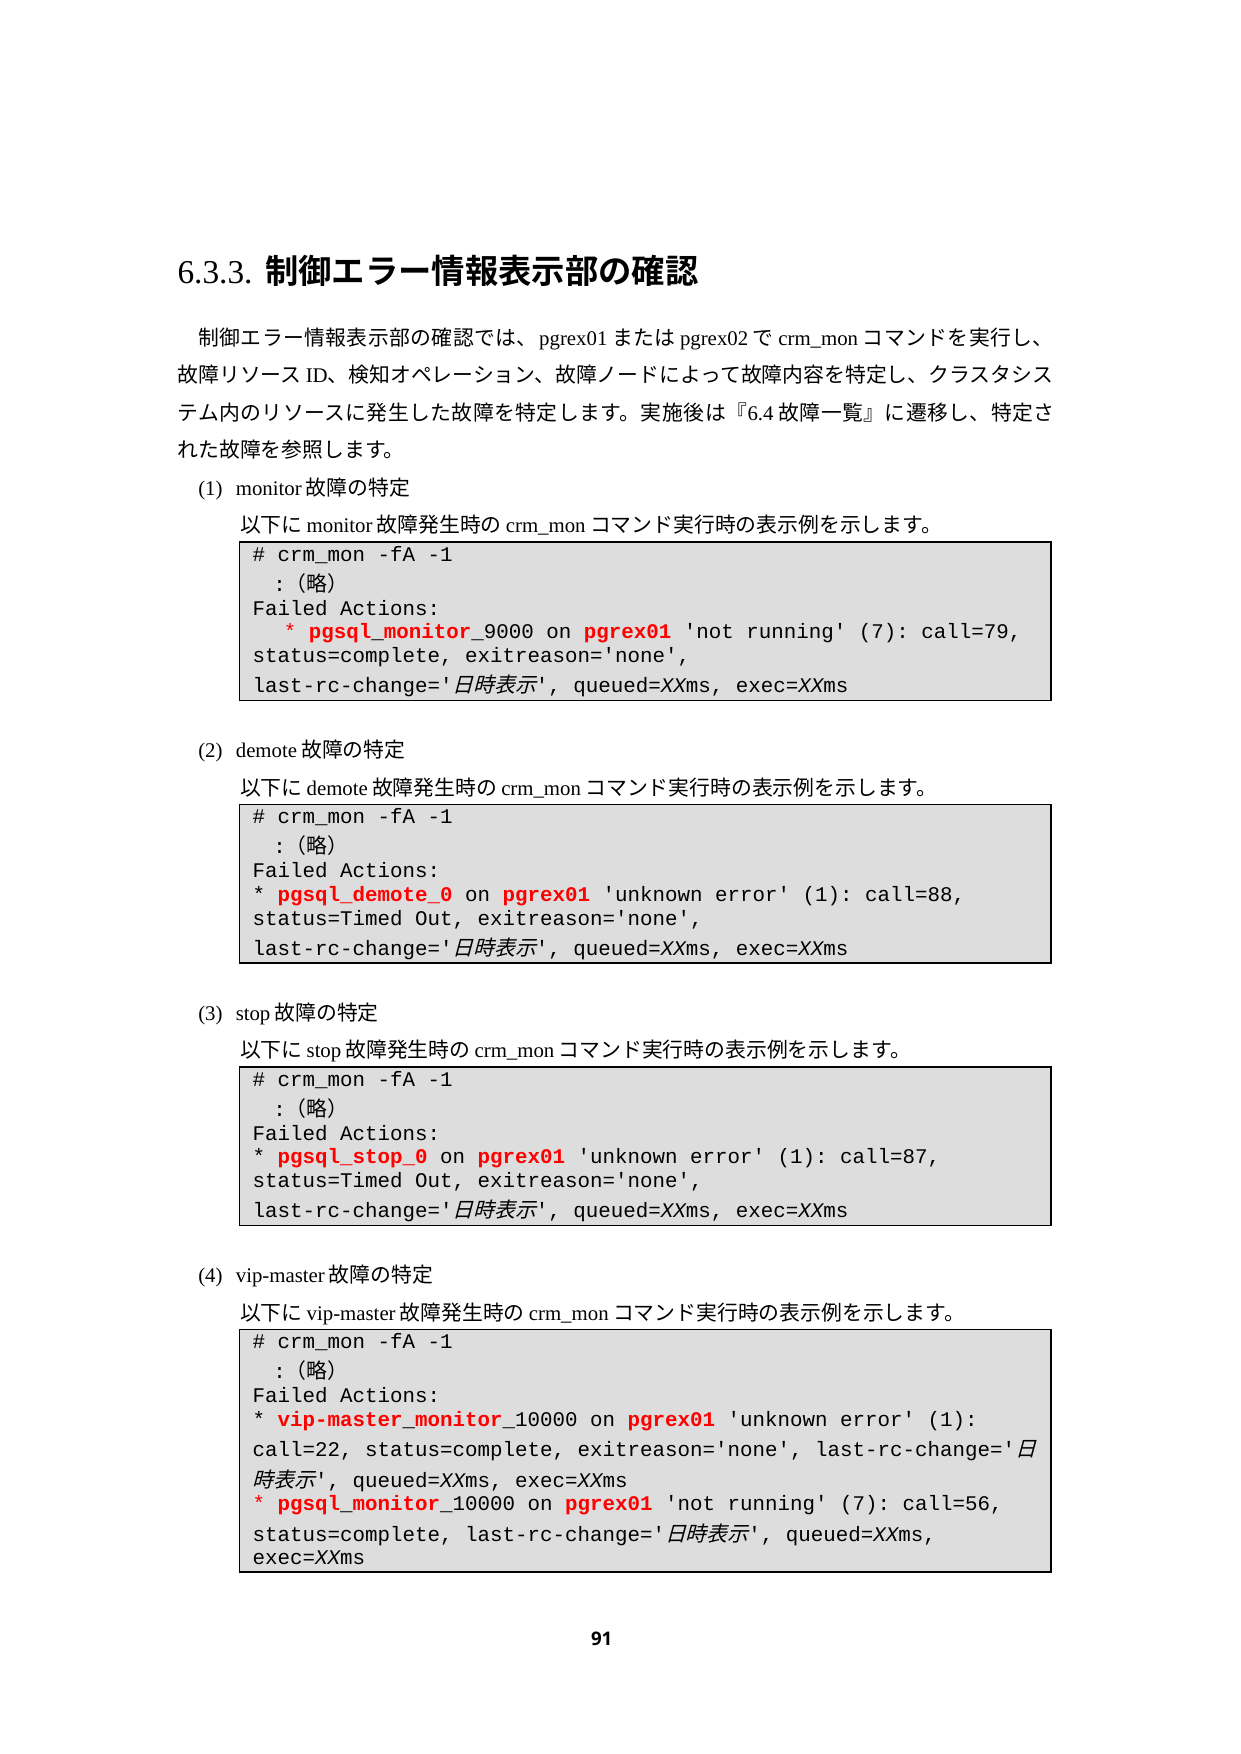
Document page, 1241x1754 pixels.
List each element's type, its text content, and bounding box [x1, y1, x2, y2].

list monitor故障の特定 [198, 467, 1054, 505]
list demote故障の特定 [198, 730, 1054, 767]
text 以下にmonitor故障発生時のcrm_monコマンド実行時の表示例を示します。 [240, 505, 1054, 542]
text 制御エラー情報表示部の確認では、pgrex01またはpgrex02でcrm_monコマンドを実行し、故障リソースID、検知オペレーション、故障ノードによって故障内容を特定し、クラスタシステム内のリソースに発生した故障を特定します。実施後は『6.4 故障一覧』に遷移し、特定された故障を参照します。 [177, 317, 1054, 467]
list stop故障の特定 [198, 992, 1054, 1030]
text 以下にvip-master故障発生時のcrm_monコマンド実行時の表示例を示します。 [240, 1292, 1054, 1330]
list vip-master故障の特定 [198, 1255, 1054, 1292]
text 以下にstop故障発生時のcrm_monコマンド実行時の表示例を示します。 [240, 1030, 1054, 1067]
text 以下にdemote故障発生時のcrm_monコマンド実行時の表示例を示します。 [240, 767, 1054, 805]
subtitle 制御エラー情報表示部の確認 [177, 232, 1063, 307]
